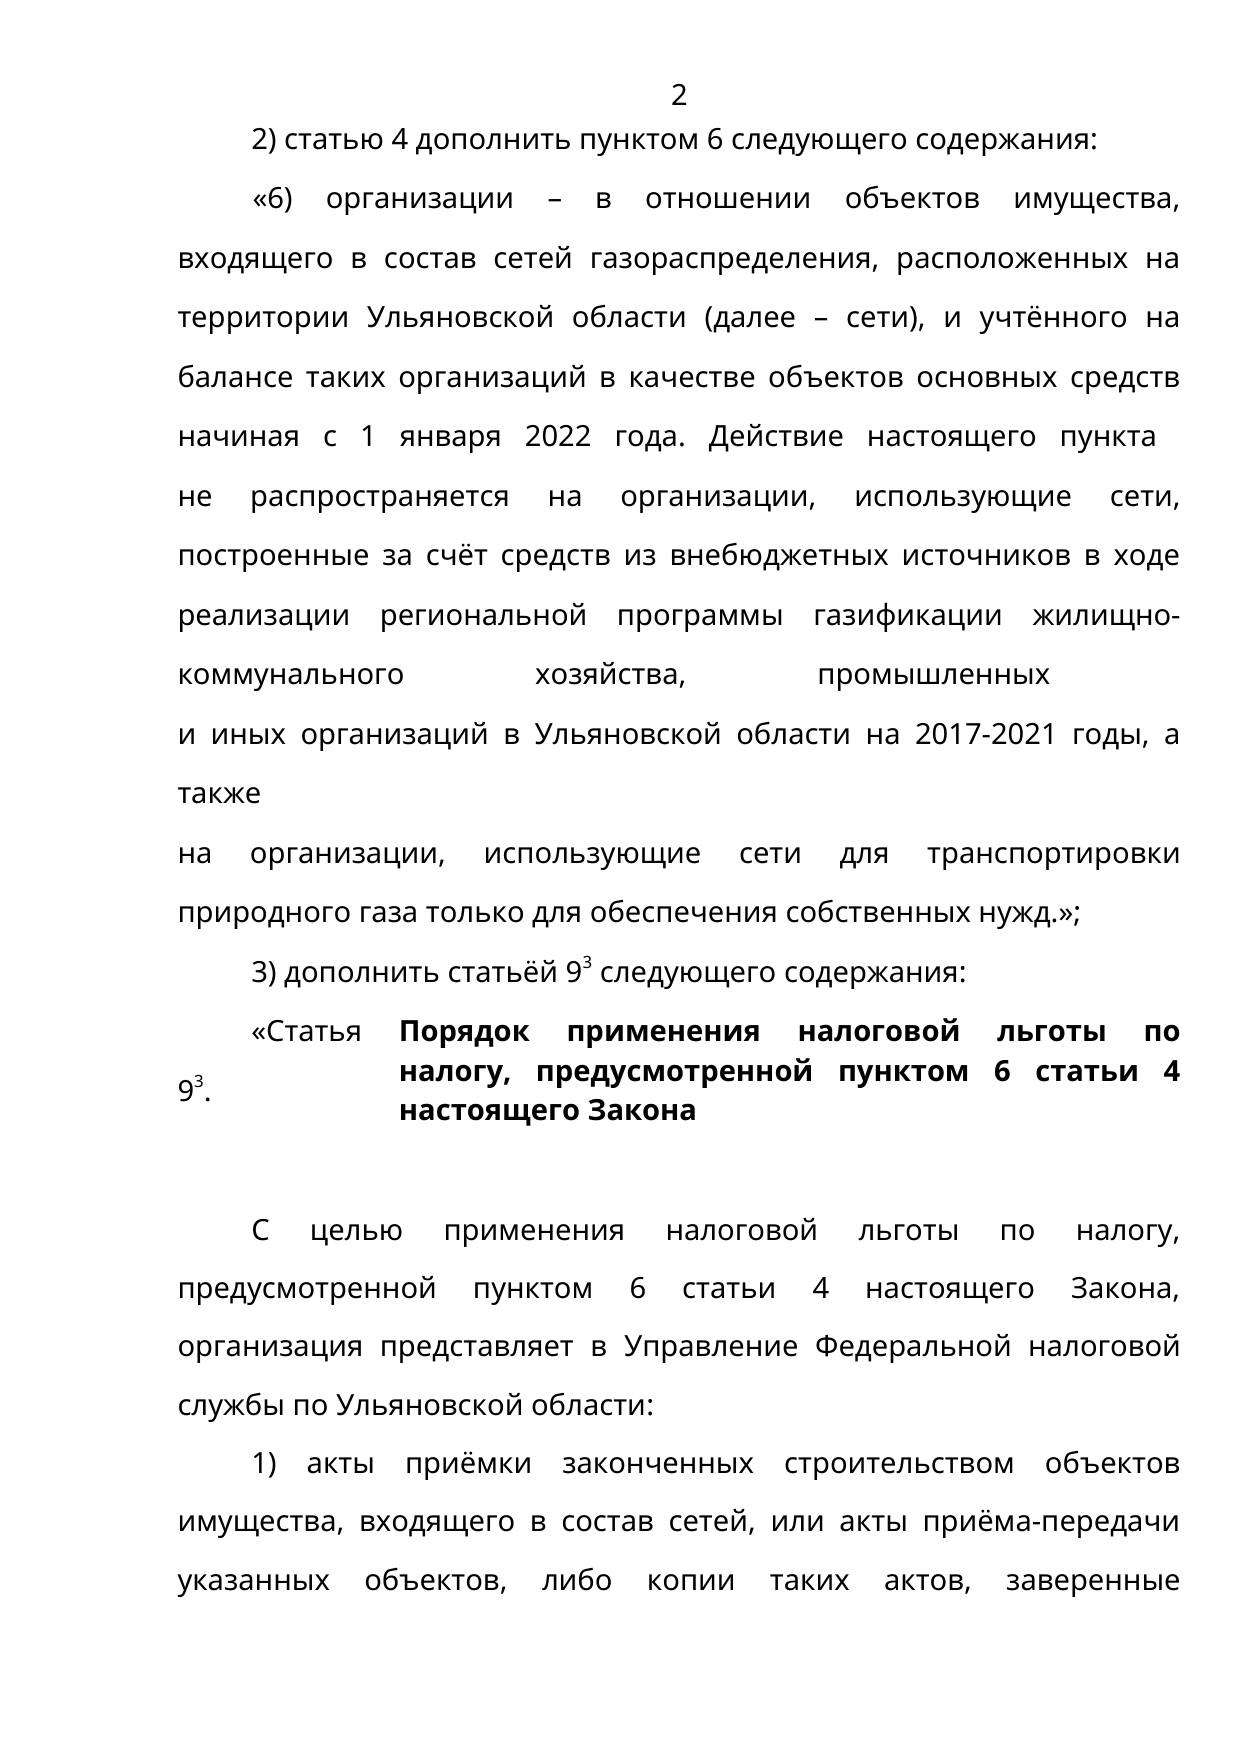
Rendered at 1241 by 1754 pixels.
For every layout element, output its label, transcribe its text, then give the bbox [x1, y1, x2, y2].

text С целью применения налоговой льготы по налогу, предусмотренной пунктом 6 статьи 4 настоящего Закона, организация представляет в Управление Федеральной налоговой службы по Ульяновской области: [177, 1209, 1181, 1423]
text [177, 1442, 1181, 1598]
text «6) организации – в отношении объектов имущества, входящего в состав сетей газораспределения, расположенных на территории Ульяновской области (далее – сети), и учтённого на балансе таких организаций в качестве объектов основных средств начиная с 1 января 2022 года. Действие настоящего пункта не распространяется на организации, использующие сети, построенные за счёт средств из внебюджетных источников в ходе реализации региональной программы газификации жилищно-коммунального хозяйства, промышленных и иных организаций в Ульяновской области на 2017-2021 годы, а также на организации, использующие сети для транспортировки природного газа только для обеспечения собственных нужд.»; [177, 178, 1181, 931]
table_header «Статья 93. [166, 1010, 399, 1129]
text 3) дополнить статьёй 93 следующего содержания: [177, 951, 1181, 991]
table_header Порядок применения налоговой льготы по налогу, предусмотренной пунктом 6 статьи 4 настоящего Закона [399, 1010, 1192, 1129]
text 2) статью 4 дополнить пунктом 6 следующего содержания: [177, 118, 1181, 158]
